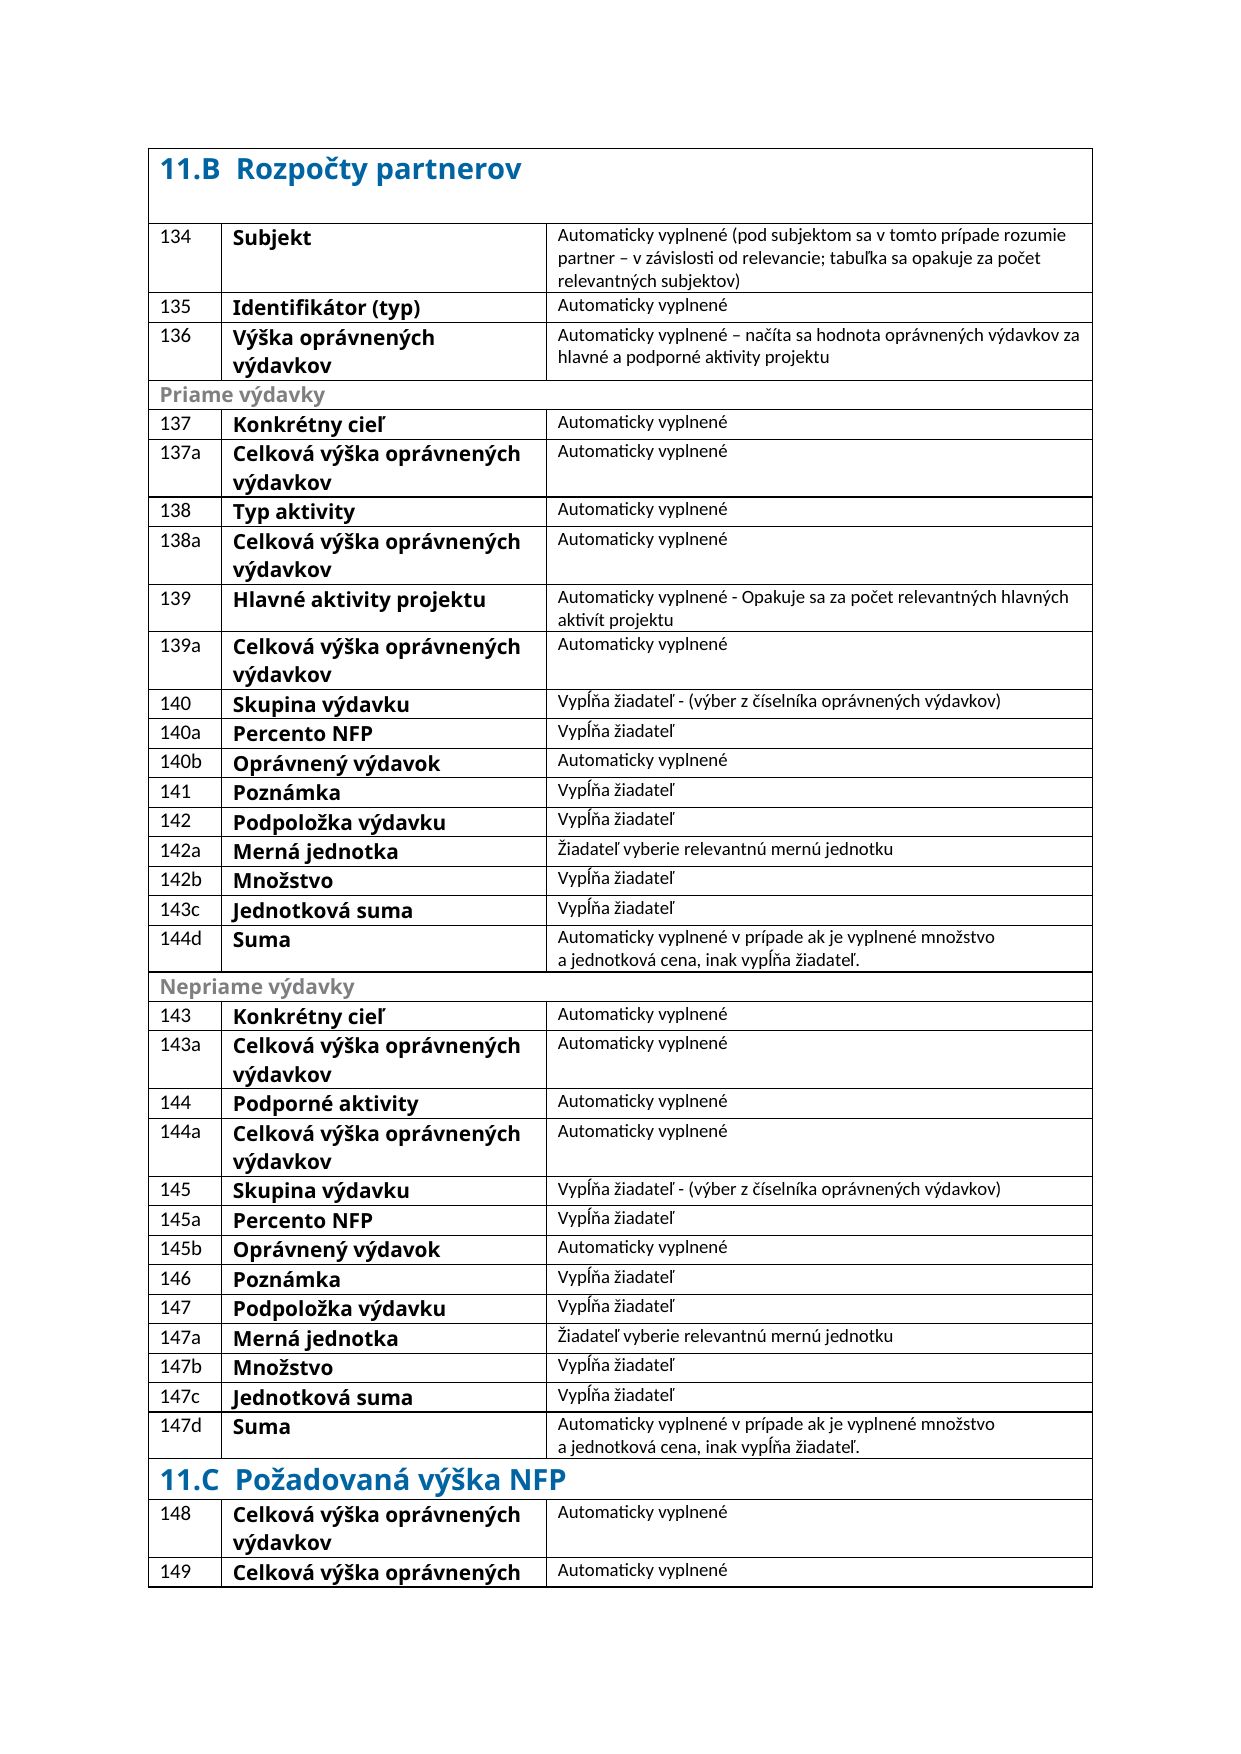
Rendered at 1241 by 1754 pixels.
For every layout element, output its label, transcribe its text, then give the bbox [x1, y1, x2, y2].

table_cell Merná jednotka [222, 1324, 546, 1352]
table_cell Automaticky vyplnené [547, 1236, 1092, 1264]
table_cell Konkrétny cieľ [222, 1002, 546, 1030]
table_cell Suma [222, 926, 546, 971]
table_cell Priame výdavky [149, 381, 1092, 409]
table_cell Hlavné aktivity projektu [222, 585, 546, 631]
table_cell Vypĺňa žiadateľ [547, 719, 1092, 748]
table_cell Množstvo [222, 1354, 546, 1382]
table_cell Automaticky vyplnené v prípade ak je vyplnené množstvo a jednotková cena, inak vypĺňa žiadateľ. [547, 926, 1092, 971]
table_cell 135 [149, 293, 221, 322]
table_cell Vypĺňa žiadateľ [547, 1265, 1092, 1293]
table_cell 142 [149, 808, 221, 836]
table_cell Vypĺňa žiadateľ - (výber z číselníka oprávnených výdavkov) [547, 1177, 1092, 1205]
table_cell 142a [149, 837, 221, 866]
table_cell Skupina výdavku [222, 690, 546, 718]
table_cell Automaticky vyplnené [547, 527, 1092, 584]
table_cell 11.B Rozpočty partnerov [149, 149, 1092, 222]
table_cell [547, 1558, 1092, 1586]
table_cell Celková výška oprávnených výdavkov [222, 632, 546, 689]
table_cell Automaticky vyplnené [547, 293, 1092, 322]
table_cell 147c [149, 1383, 221, 1411]
table_cell Automaticky vyplnené [547, 1119, 1092, 1176]
table_cell Automaticky vyplnené - Opakuje sa za počet relevantných hlavných aktivít projektu [547, 585, 1092, 631]
table_cell Automaticky vyplnené [547, 632, 1092, 689]
table_cell 144a [149, 1119, 221, 1176]
table_cell 149 [149, 1558, 221, 1586]
table_cell Automaticky vyplnené [547, 1089, 1092, 1118]
table_cell Celková výška oprávnených výdavkov [222, 440, 546, 496]
table_cell Vypĺňa žiadateľ [547, 867, 1092, 895]
table_cell 139a [149, 632, 221, 689]
table_cell Celková výška oprávnených výdavkov [222, 527, 546, 584]
table_cell 142b [149, 867, 221, 895]
table_cell Podpoložka výdavku [222, 1295, 546, 1323]
table_cell Skupina výdavku [222, 1177, 546, 1205]
table_cell Automaticky vyplnené [547, 749, 1092, 777]
table_cell 137a [149, 440, 221, 496]
table_cell Celková výška oprávnených výdavkov [222, 1500, 546, 1557]
table_cell 136 [149, 323, 221, 379]
table_cell Jednotková suma [222, 896, 546, 924]
table_cell Celková výška oprávnených výdavkov [222, 1031, 546, 1088]
table_cell 138a [149, 527, 221, 584]
table_cell Vypĺňa žiadateľ [547, 1383, 1092, 1411]
table_cell Žiadateľ vyberie relevantnú mernú jednotku [547, 1324, 1092, 1352]
table_cell 11.C Požadovaná výška NFP [149, 1459, 1092, 1499]
table_cell 145b [149, 1236, 221, 1264]
table_cell 138 [149, 498, 221, 526]
table_cell Jednotková suma [222, 1383, 546, 1411]
table_cell Percento NFP [222, 1206, 546, 1234]
table_cell 145 [149, 1177, 221, 1205]
table_cell 144d [149, 926, 221, 971]
table_cell 141 [149, 778, 221, 807]
table_cell Automaticky vyplnené (pod subjektom sa v tomto prípade rozumie partner – v závislosti od relevancie; tabuľka sa opakuje za počet relevantných subjektov) [547, 224, 1092, 292]
table_cell 143c [149, 896, 221, 924]
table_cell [222, 1558, 546, 1586]
table_cell Množstvo [222, 867, 546, 895]
table_cell Podporné aktivity [222, 1089, 546, 1118]
table_cell Suma [222, 1413, 546, 1458]
table_cell Subjekt [222, 224, 546, 292]
table_cell Podpoložka výdavku [222, 808, 546, 836]
table_cell 140 [149, 690, 221, 718]
table_cell 139 [149, 585, 221, 631]
table_cell 147b [149, 1354, 221, 1382]
table_cell Vypĺňa žiadateľ [547, 1295, 1092, 1323]
table_cell Vypĺňa žiadateľ - (výber z číselníka oprávnených výdavkov) [547, 690, 1092, 718]
table_cell Vypĺňa žiadateľ [547, 1206, 1092, 1234]
table_cell Vypĺňa žiadateľ [547, 808, 1092, 836]
table_cell Automaticky vyplnené [547, 1002, 1092, 1030]
table_cell Poznámka [222, 1265, 546, 1293]
table_cell Vypĺňa žiadateľ [547, 778, 1092, 807]
table_cell Automaticky vyplnené – načíta sa hodnota oprávnených výdavkov za hlavné a podporné aktivity projektu [547, 323, 1092, 379]
table_cell Celková výška oprávnených výdavkov [222, 1119, 546, 1176]
table_cell Automaticky vyplnené [547, 1500, 1092, 1557]
table_cell Automaticky vyplnené v prípade ak je vyplnené množstvo a jednotková cena, inak vypĺňa žiadateľ. [547, 1413, 1092, 1458]
table_cell Identifikátor (typ) [222, 293, 546, 322]
table_cell 144 [149, 1089, 221, 1118]
table_cell 146 [149, 1265, 221, 1293]
table_cell 140b [149, 749, 221, 777]
table_cell Nepriame výdavky [149, 973, 1092, 1001]
table_cell Oprávnený výdavok [222, 1236, 546, 1264]
table_cell 147a [149, 1324, 221, 1352]
table_cell Automaticky vyplnené [547, 440, 1092, 496]
table_cell Percento NFP [222, 719, 546, 748]
table_cell Oprávnený výdavok [222, 749, 546, 777]
table_cell 147d [149, 1413, 221, 1458]
table_cell Automaticky vyplnené [547, 410, 1092, 438]
table_cell Automaticky vyplnené [547, 498, 1092, 526]
table_cell 134 [149, 224, 221, 292]
table_cell 145a [149, 1206, 221, 1234]
table_cell Výška oprávnených výdavkov [222, 323, 546, 379]
table_cell 147 [149, 1295, 221, 1323]
table_cell 148 [149, 1500, 221, 1557]
table_cell 137 [149, 410, 221, 438]
table_cell 140a [149, 719, 221, 748]
table_cell Poznámka [222, 778, 546, 807]
table_cell Automaticky vyplnené [547, 1031, 1092, 1088]
table_cell Typ aktivity [222, 498, 546, 526]
table_cell Merná jednotka [222, 837, 546, 866]
table_cell Vypĺňa žiadateľ [547, 896, 1092, 924]
table_cell 143 [149, 1002, 221, 1030]
table_cell 143a [149, 1031, 221, 1088]
table_cell Žiadateľ vyberie relevantnú mernú jednotku [547, 837, 1092, 866]
table_cell Konkrétny cieľ [222, 410, 546, 438]
table_cell Vypĺňa žiadateľ [547, 1354, 1092, 1382]
